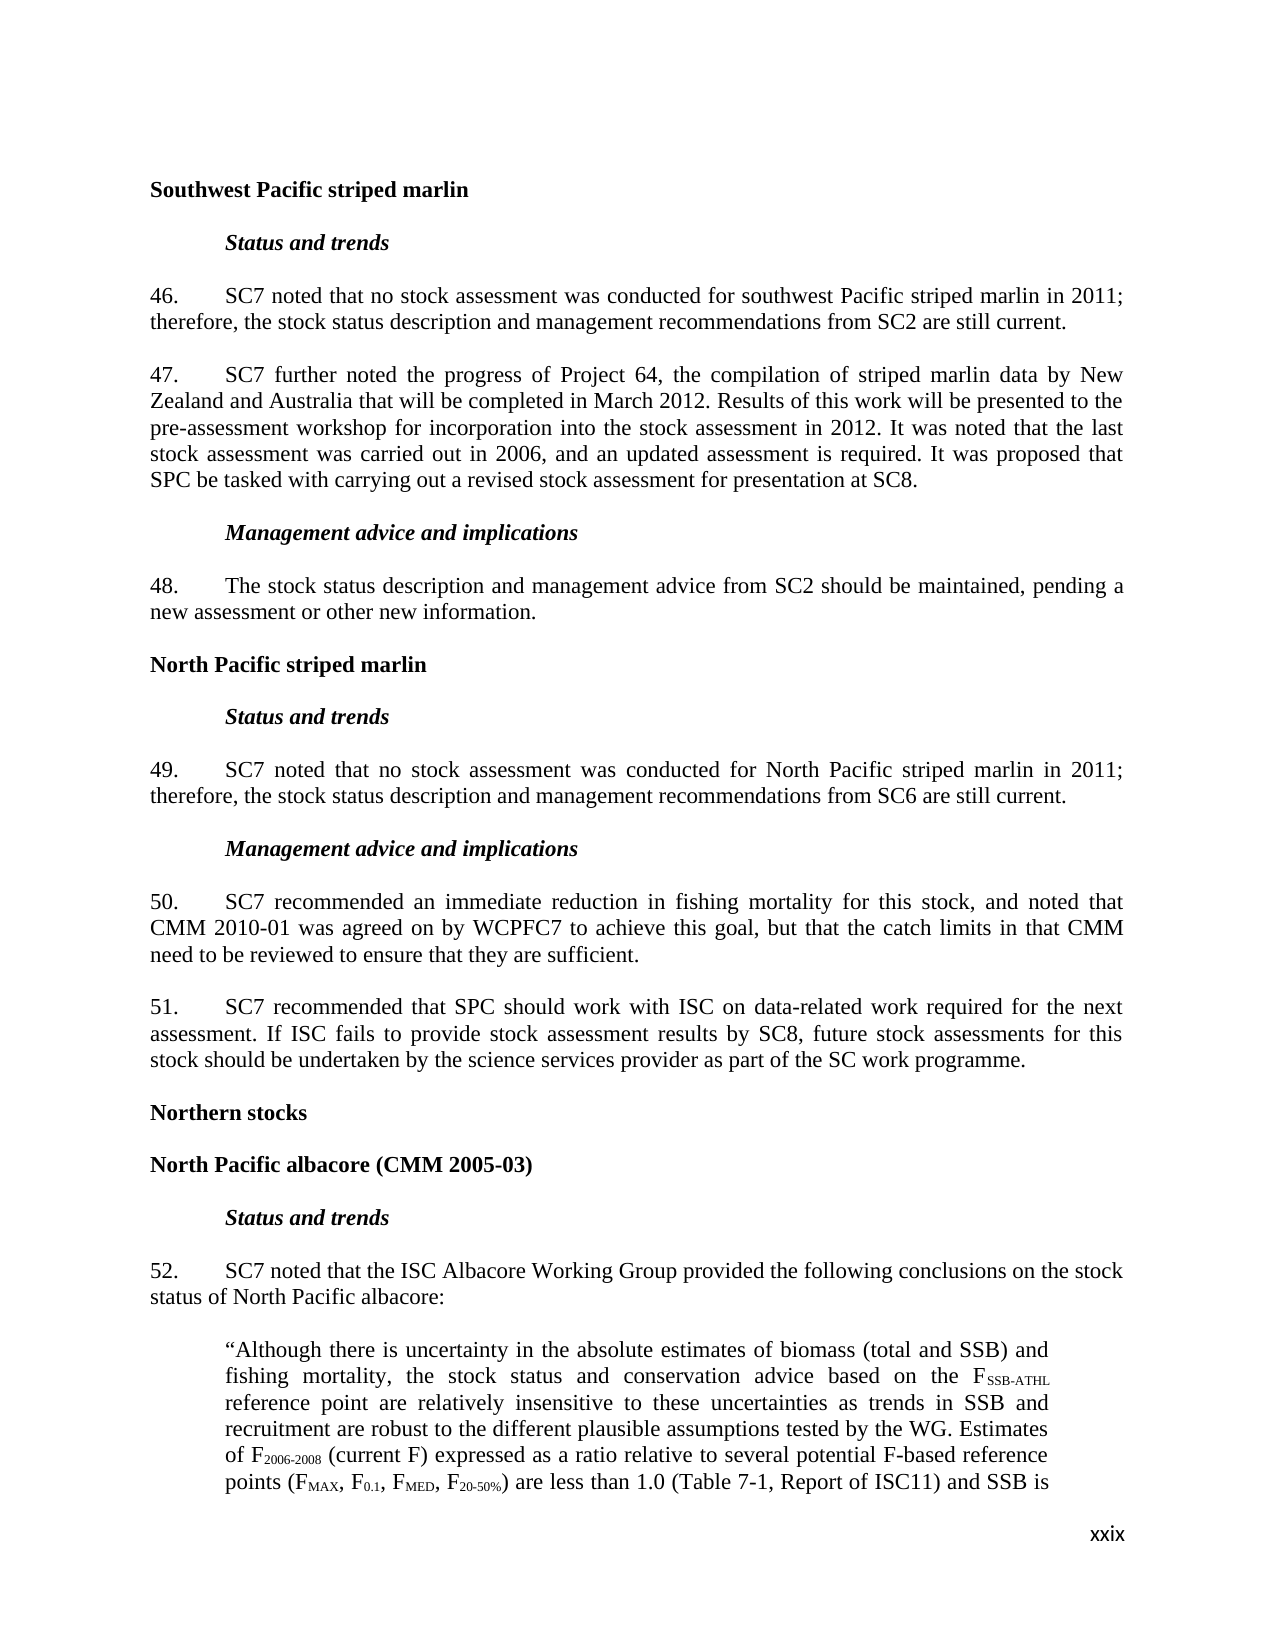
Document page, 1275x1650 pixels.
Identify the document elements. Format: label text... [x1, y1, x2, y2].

list SC7 noted that no stock assessment was conducted for southwest Pacific striped marlin in 2011; therefore, the stock status description and management recommendations from SC2 are still current. [150, 282, 1125, 334]
list SC7 noted that no stock assessment was conducted for North Pacific striped marlin in 2011; therefore, the stock status description and management recommendations from SC6 are still current. [150, 756, 1125, 809]
text Management advice and implications [150, 519, 1125, 545]
text North Pacific striped marlin [150, 651, 1125, 677]
text Status and trends [150, 229, 1125, 255]
list SC7 recommended that SPC should work with ISC on data-related work required for the next assessment. If ISC fails to provide stock assessment results by SC8, future stock assessments for this stock should be undertaken by the science services provider as part of the SC work programme. [150, 993, 1125, 1072]
list SC7 recommended an immediate reduction in fishing mortality for this stock, and noted that CMM 2010-01 was agreed on by WCPFC7 to achieve this goal, but that the catch limits in that CMM need to be reviewed to ensure that they are sufficient. [150, 888, 1125, 967]
list The stock status description and management advice from SC2 should be maintained, pending a new assessment or other new information. [150, 572, 1125, 624]
text Southwest Pacific striped marlin [150, 176, 1125, 203]
text North Pacific albacore (CMM 2005-03) [150, 1151, 1125, 1178]
list SC7 noted that the ISC Albacore Working Group provided the following conclusions on the stock status of North Pacific albacore: [150, 1257, 1125, 1309]
list SC7 further noted the progress of Project 64, the compilation of striped marlin data by New Zealand and Australia that will be completed in March 2012. Results of this work will be presented to the pre-assessment workshop for incorporation into the stock assessment in 2012. It was noted that the last stock assessment was carried out in 2006, and an updated assessment is required. It was proposed that SPC be tasked with carrying out a revised stock assessment for presentation at SC8. [150, 361, 1125, 493]
text Status and trends [150, 703, 1125, 730]
text Status and trends [225, 1204, 1125, 1231]
text Management advice and implications [150, 835, 1125, 862]
text Northern stocks [150, 1099, 1125, 1125]
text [225, 1336, 1050, 1494]
